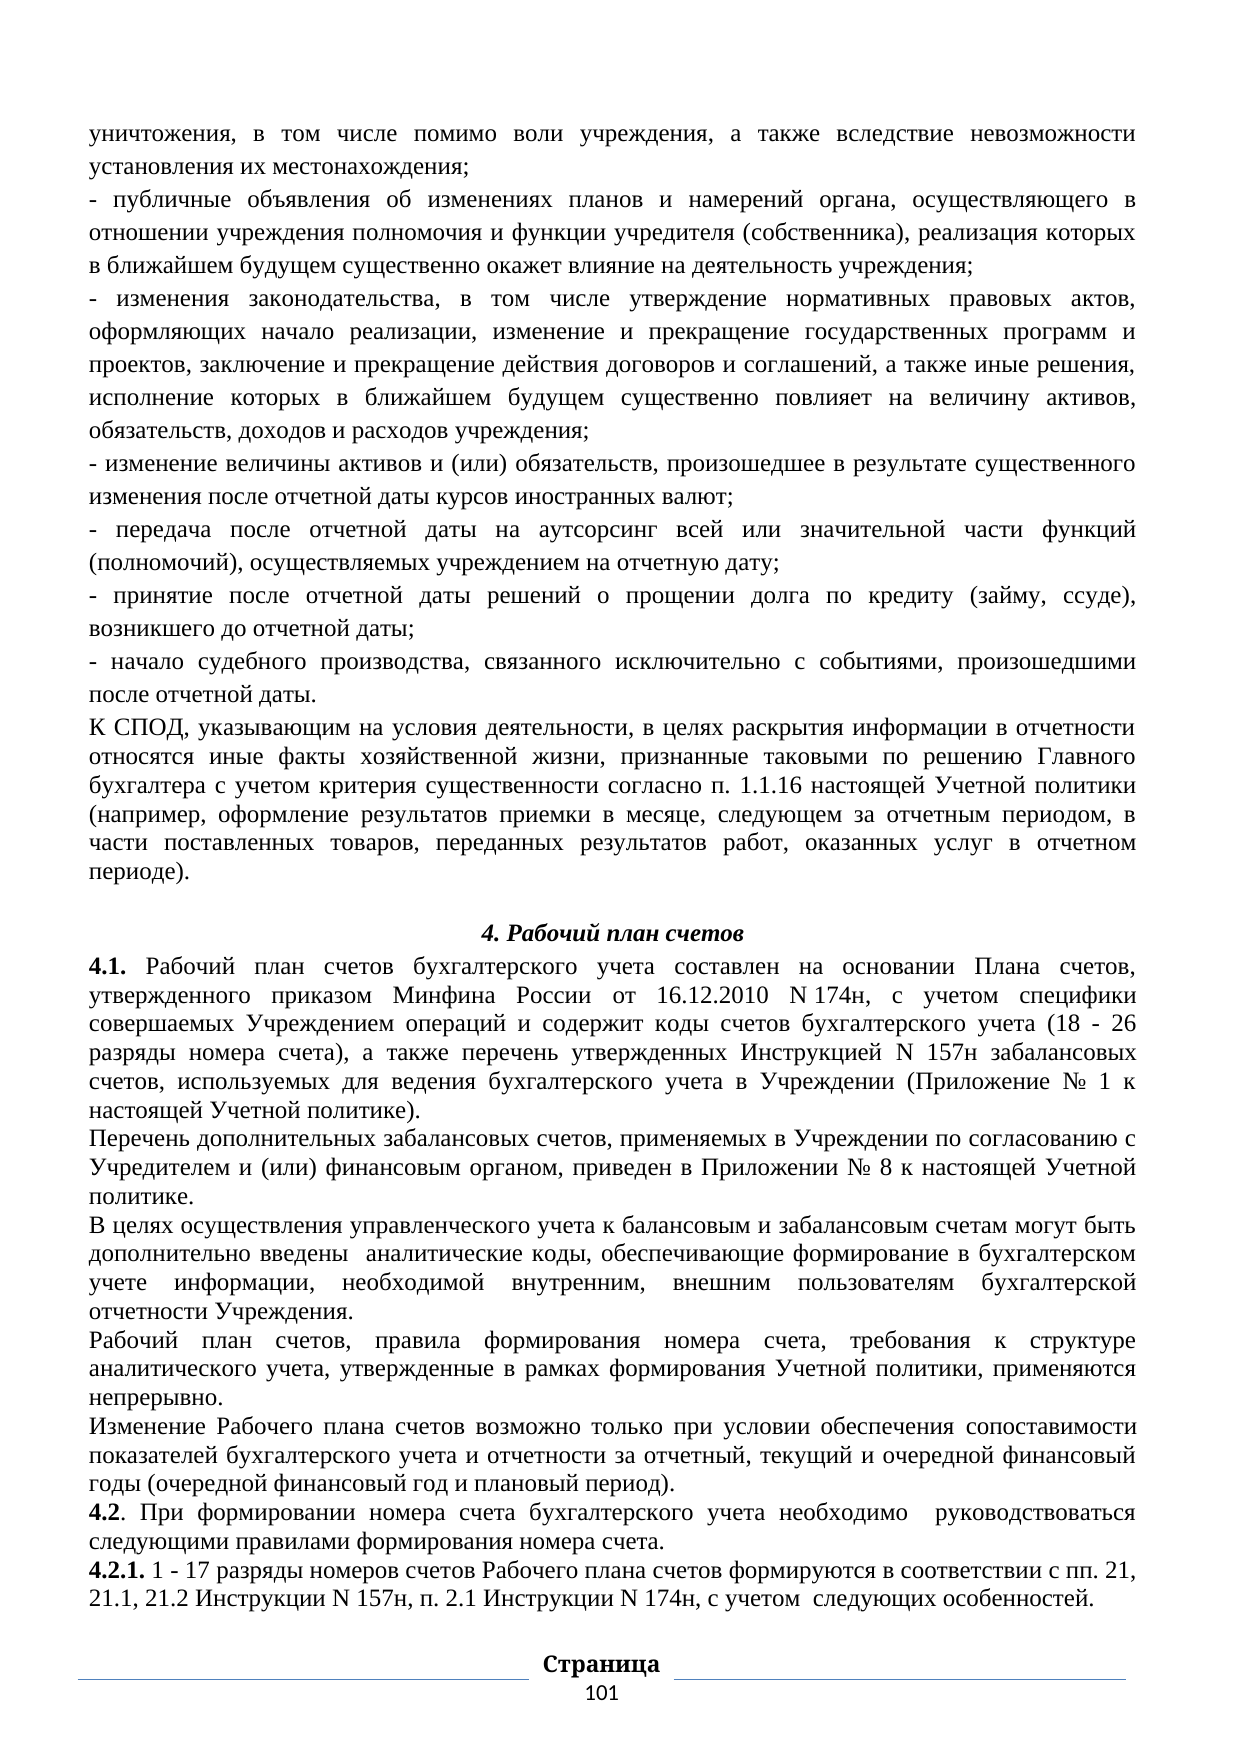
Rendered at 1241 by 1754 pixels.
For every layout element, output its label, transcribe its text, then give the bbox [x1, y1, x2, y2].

text - изменение величины активов и (или) обязательств, произошедшее в результате существенного изменения после отчетной даты курсов иностранных валют; [89, 448, 1137, 510]
text В целях осуществления управленческого учета к балансовым и забалансовым счетам могут быть дополнительно введены аналитические коды, обеспечивающие формирование в бухгалтерском учете информации, необходимой внутренним, внешним пользователям бухгалтерской отчетности Учреждения. [89, 1210, 1137, 1325]
text К СПОД, указывающим на условия деятельности, в целях раскрытия информации в отчетности относятся иные факты хозяйственной жизни, признанные таковыми по решению Главного бухгалтера с учетом критерия существенности согласно п. 1.1.16 настоящей Учетной политики (например, оформление результатов приемки в месяце, следующем за отчетным периодом, в части поставленных товаров, переданных результатов работ, оказанных услуг в отчетном периоде). [89, 712, 1137, 885]
text - принятие после отчетной даты решений о прощении долга по кредиту (займу, ссуде), возникшего до отчетной даты; [89, 580, 1137, 642]
text 4. Рабочий план счетов [89, 918, 1137, 947]
text 4.2.1. 1 - 17 разряды номеров счетов Рабочего плана счетов формируются в соответствии с пп. 21, 21.1, 21.2 Инструкции N 157н, п. 2.1 Инструкции N 174н, с учетом следующих особенностей. [89, 1555, 1137, 1612]
text - начало судебного производства, связанного исключительно с событиями, произошедшими после отчетной даты. [89, 646, 1137, 708]
text 4.2. При формировании номера счета бухгалтерского учета необходимо руководствоваться следующими правилами формирования номера счета. [89, 1497, 1137, 1555]
text 4.1. Рабочий план счетов бухгалтерского учета составлен на основании Плана счетов, утвержденного приказом Минфина России от 16.12.2010 N 174н, с учетом специфики совершаемых Учреждением операций и содержит коды счетов бухгалтерского учета (18 - 26 разряды номера счета), а также перечень утвержденных Инструкцией N 157н забалансовых счетов, используемых для ведения бухгалтерского учета в Учреждении (Приложение № 1 к настоящей Учетной политике). [89, 951, 1137, 1123]
text Изменение Рабочего плана счетов возможно только при условии обеспечения сопоставимости показателей бухгалтерского учета и отчетности за отчетный, текущий и очередной финансовый годы (очередной финансовый год и плановый период). [89, 1411, 1137, 1497]
text Рабочий план счетов, правила формирования номера счета, требования к структуре аналитического учета, утвержденные в рамках формирования Учетной политики, применяются непрерывно. [89, 1325, 1137, 1411]
text - публичные объявления об изменениях планов и намерений органа, осуществляющего в отношении учреждения полномочия и функции учредителя (собственника), реализация которых в ближайшем будущем существенно окажет влияние на деятельность учреждения; [89, 184, 1137, 279]
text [89, 118, 1137, 180]
text - передача после отчетной даты на аутсорсинг всей или значительной части функций (полномочий), осуществляемых учреждением на отчетную дату; [89, 514, 1137, 576]
text Перечень дополнительных забалансовых счетов, применяемых в Учреждении по согласованию с Учредителем и (или) финансовым органом, приведен в Приложении № 8 к настоящей Учетной политике. [89, 1123, 1137, 1210]
text - изменения законодательства, в том числе утверждение нормативных правовых актов, оформляющих начало реализации, изменение и прекращение государственных программ и проектов, заключение и прекращение действия договоров и соглашений, а также иные решения, исполнение которых в ближайшем будущем существенно повлияет на величину активов, обязательств, доходов и расходов учреждения; [89, 283, 1137, 444]
